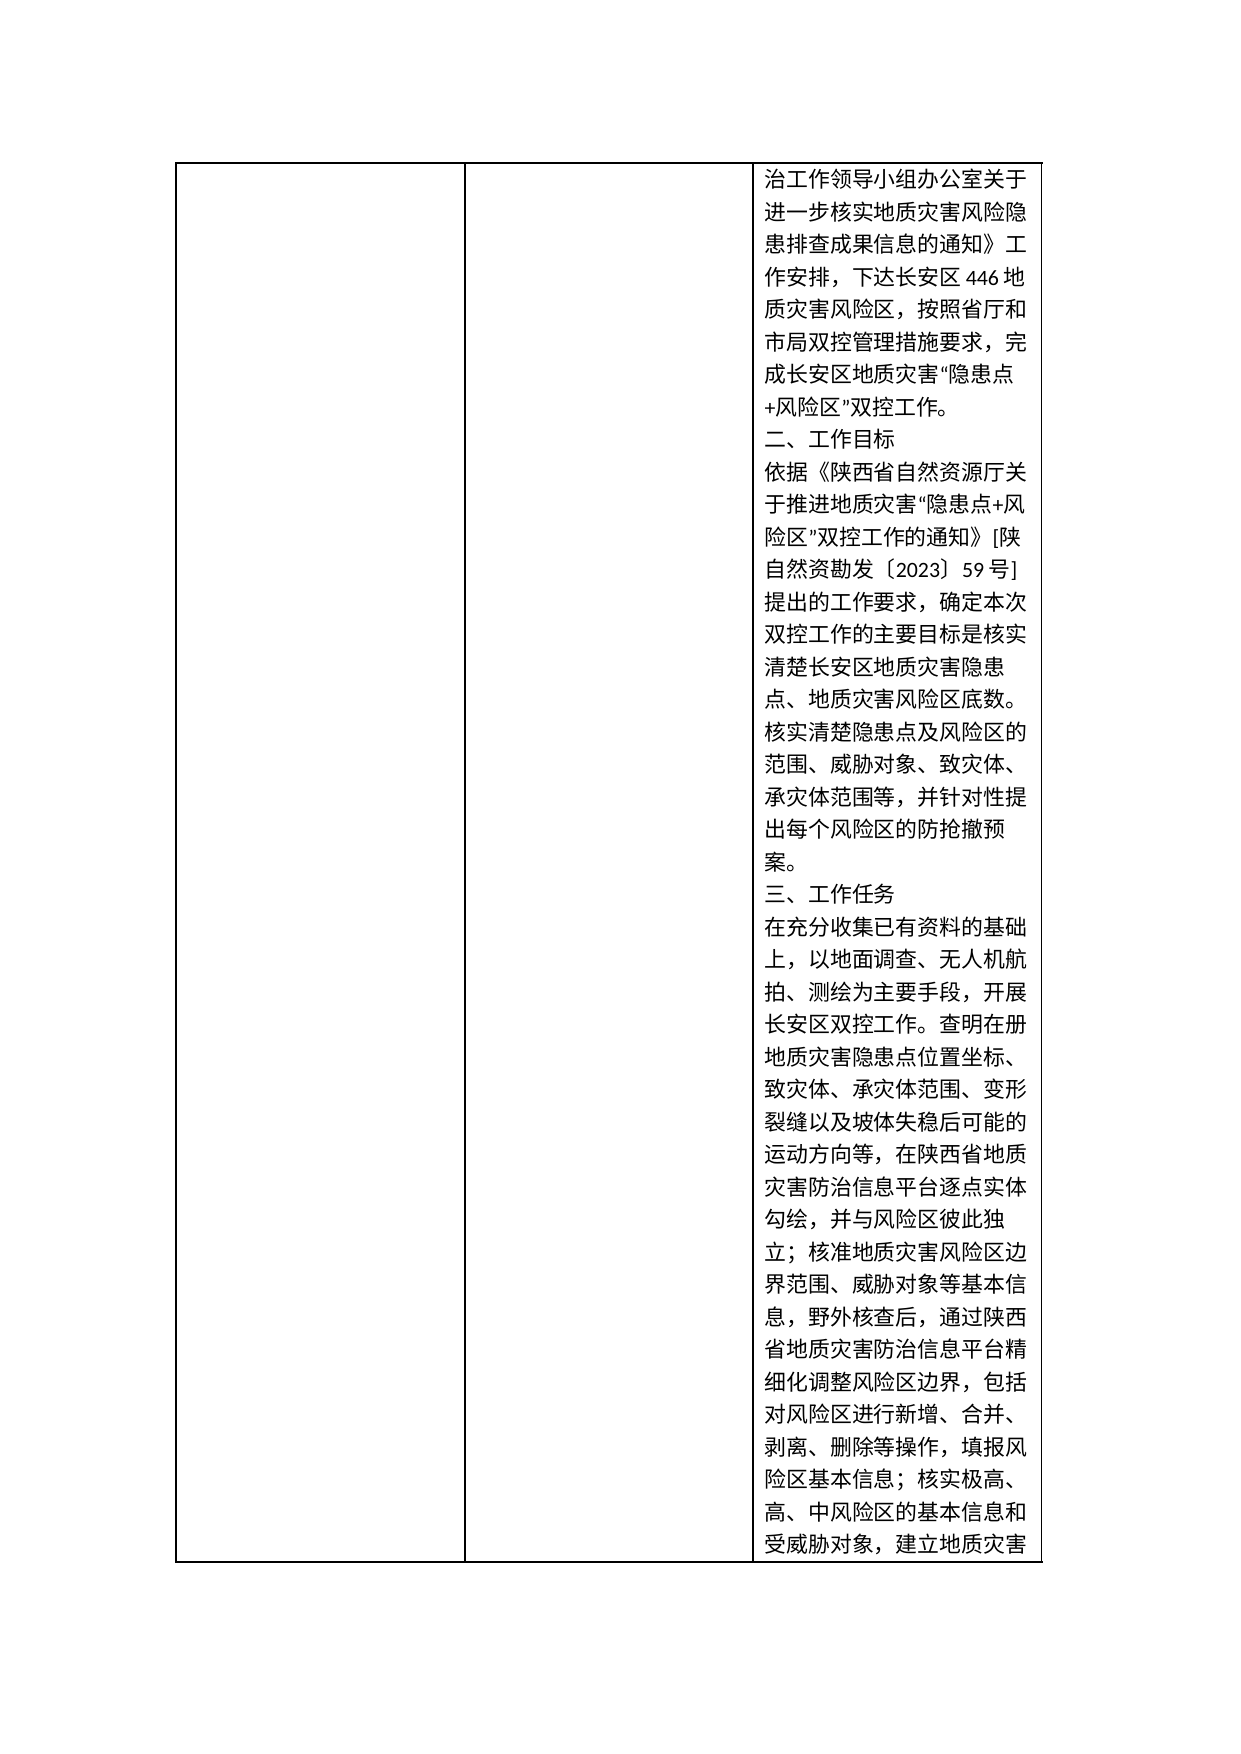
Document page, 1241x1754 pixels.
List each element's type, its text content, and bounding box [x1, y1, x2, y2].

table_cell [177, 164, 464, 1561]
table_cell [754, 164, 1041, 1561]
table_cell 1 [466, 164, 752, 1561]
